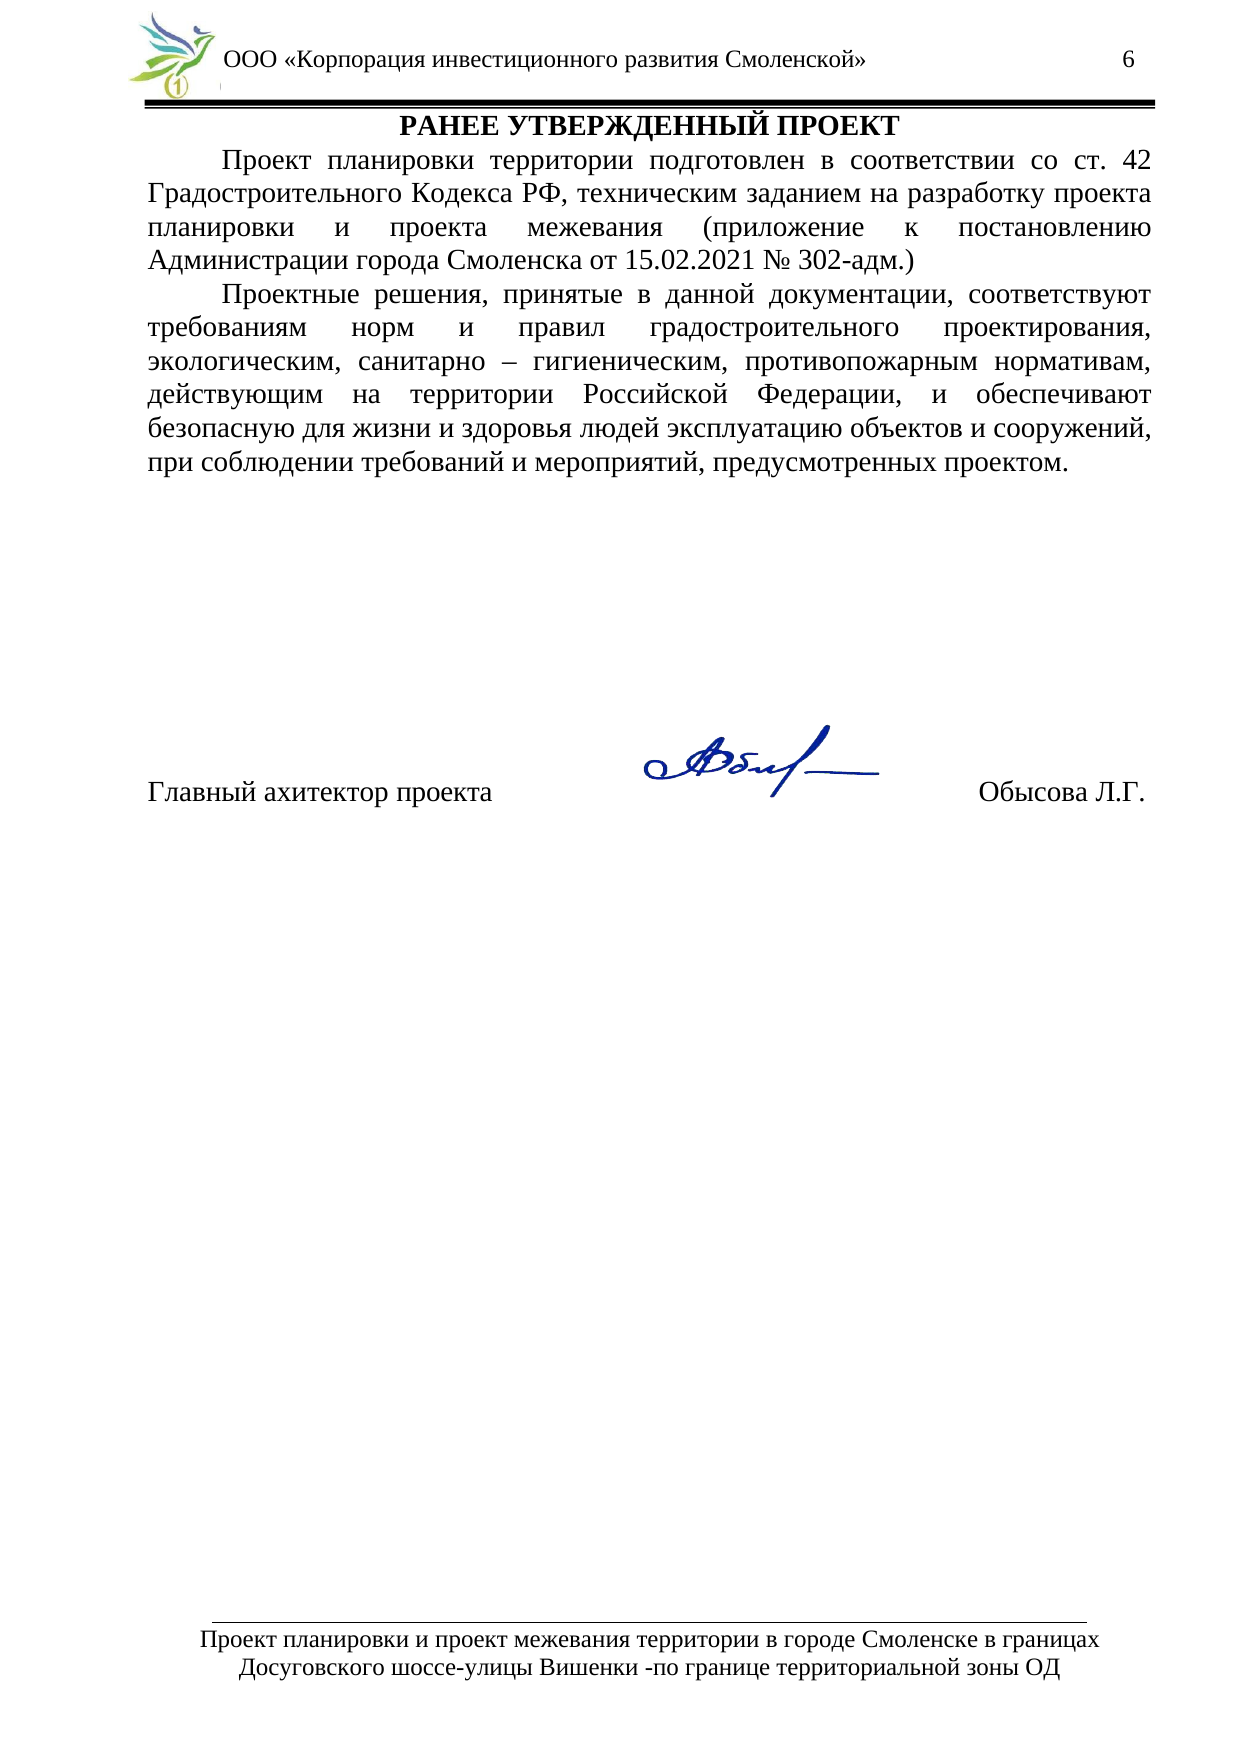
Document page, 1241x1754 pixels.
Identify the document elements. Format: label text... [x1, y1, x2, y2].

picture [128, 11, 221, 99]
text Проект планировки территории подготовлен в соответствии со ст. 42 Градостроительного Кодекса РФ, техническим заданием на разработку проекта планировки и проекта межевания (приложение к постановлению Администрации города Смоленска от 15.02.2021 № 302-адм.) [147, 142, 1152, 276]
text РАНЕЕ УТВЕРЖДЕННЫЙ ПРОЕКТ [103, 108, 1196, 142]
text Главный ахитектор проекта Обысова Л.Г. [147, 774, 1196, 808]
picture [643, 724, 880, 774]
text Проектные решения, принятые в данной документации, соответствуют требованиям норм и правил градостроительного проектирования, экологическим, санитарно – гигиеническим, противопожарным нормативам, действующим на территории Российской Федерации, и обеспечивают безопасную для жизни и здоровья людей эксплуатацию объектов и сооружений, при соблюдении требований и мероприятий, предусмотренных проектом. [147, 276, 1152, 477]
